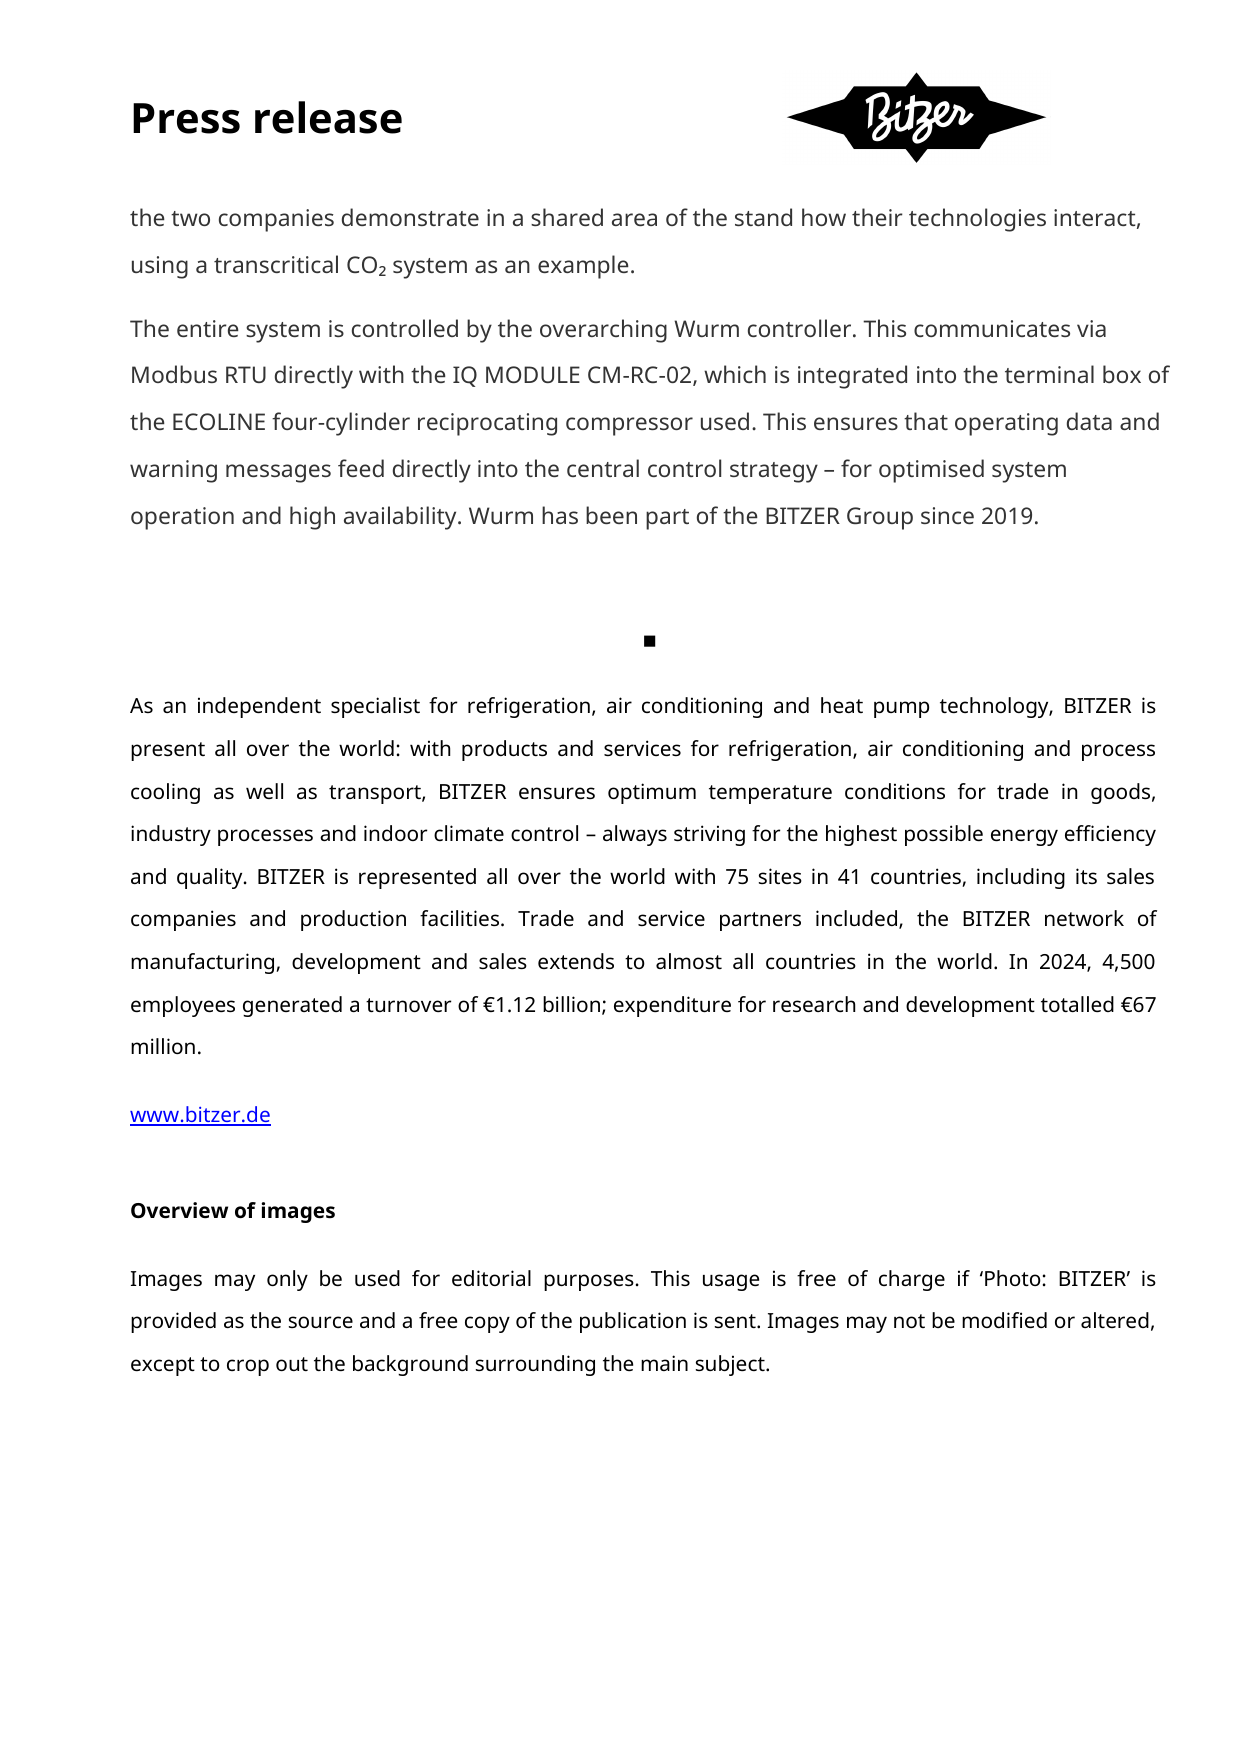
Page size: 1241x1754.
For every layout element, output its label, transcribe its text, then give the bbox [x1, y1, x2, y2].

text The entire system is controlled by the overarching Wurm controller. This communicates via Modbus RTU directly with the IQ MODULE CM-RC-02, which is integrated into the terminal box of the ECOLINE four-cylinder reciprocating compressor used. This ensures that operating data and warning messages feed directly into the central control strategy – for optimised system operation and high availability. Wurm has been part of the BITZER Group since 2019. [130, 312, 1169, 531]
text www.bitzer.de [130, 1100, 1158, 1128]
text As an independent specialist for refrigeration, air conditioning and heat pump technology, BITZER is present all over the world: with products and services for refrigeration, air conditioning and process cooling as well as transport, BITZER ensures optimum temperature conditions for trade in goods, industry processes and indoor climate control – always striving for the highest possible energy efficiency and quality. BITZER is represented all over the world with 75 sites in 41 countries, including its sales companies and production facilities. Trade and service partners included, the BITZER network of manufacturing, development and sales extends to almost all countries in the world. In 2024, 4,500 employees generated a turnover of €1.12 billion; expenditure for research and development totalled €67 million. [130, 692, 1158, 1061]
text Overview of images [130, 1196, 1158, 1225]
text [130, 202, 1169, 280]
text ■ [130, 627, 1169, 653]
text Images may only be used for editorial purposes. This usage is free of charge if ‘Photo: BITZER’ is provided as the source and a free copy of the publication is sent. Images may not be modified or altered, except to crop out the background surrounding the main subject. [130, 1264, 1158, 1378]
